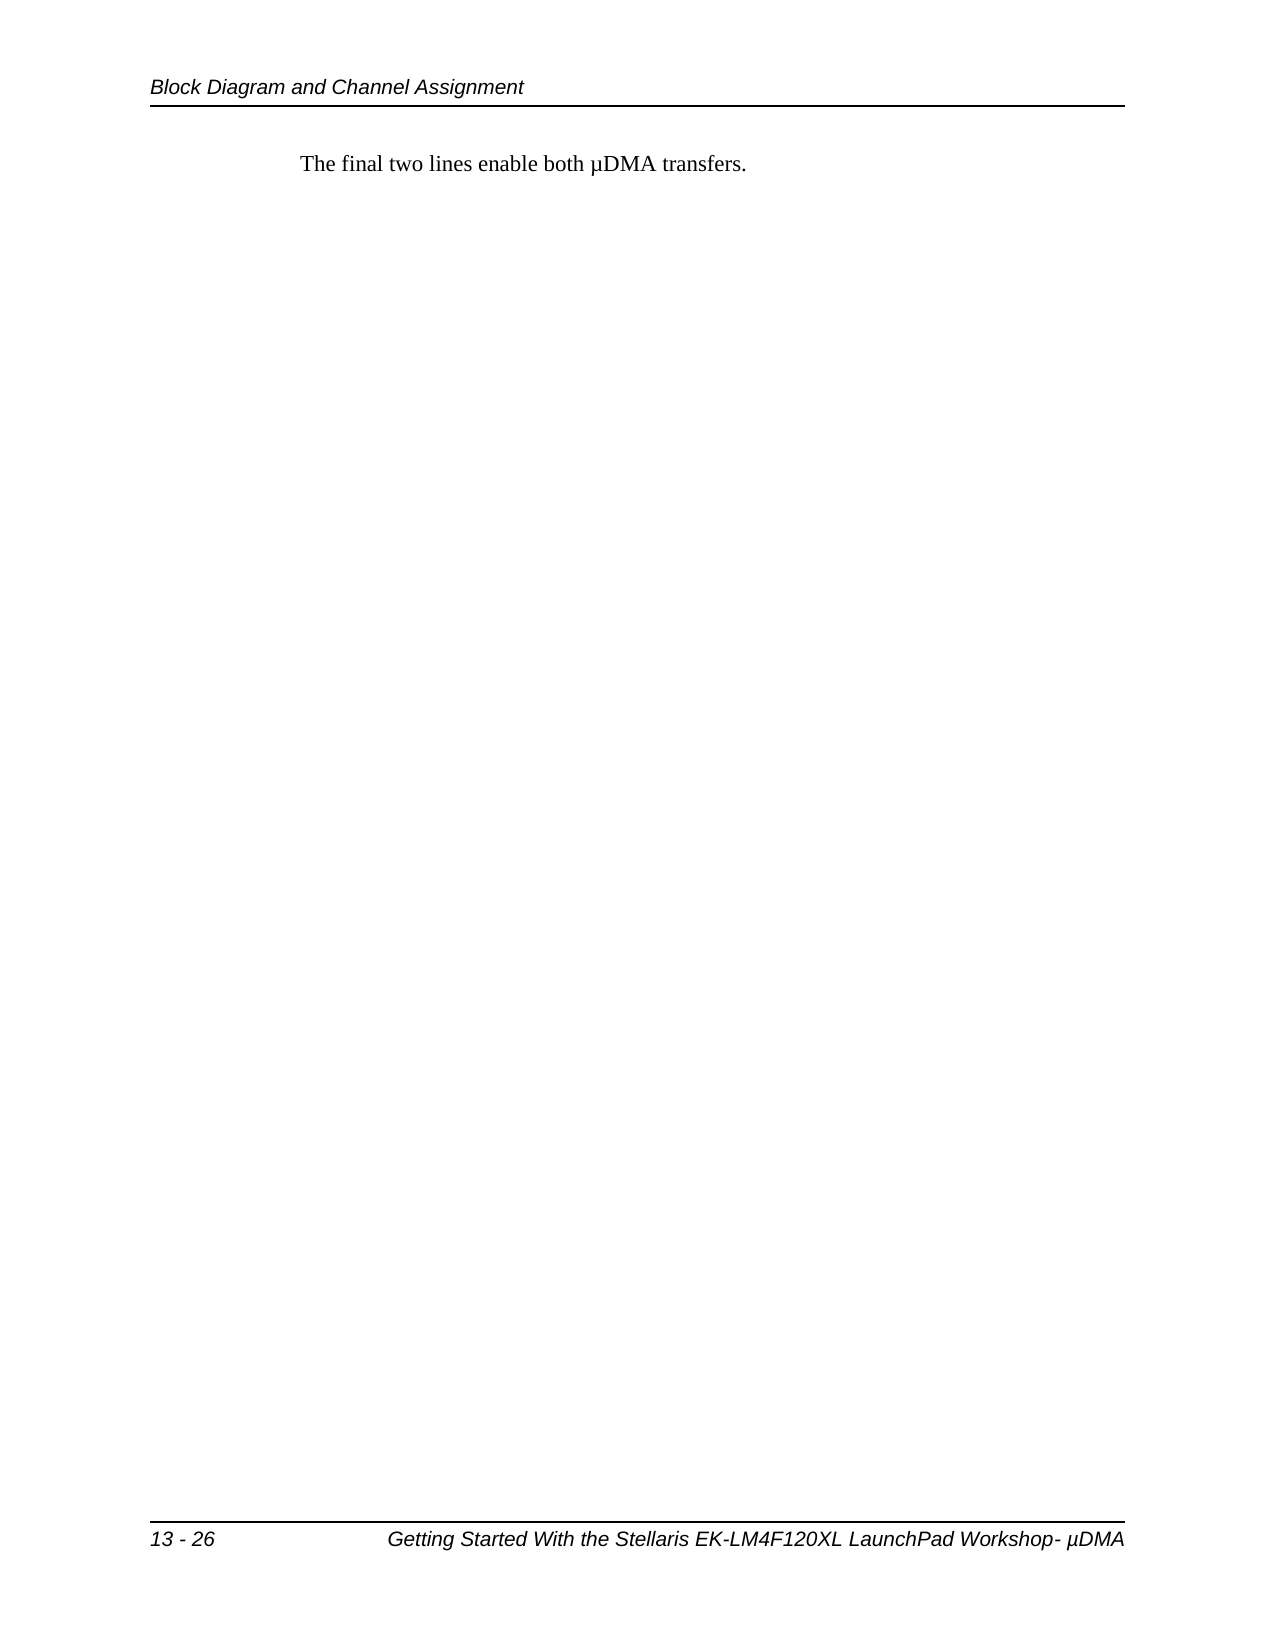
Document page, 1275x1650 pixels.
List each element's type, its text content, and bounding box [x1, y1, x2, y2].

text The final two lines enable both µDMA transfers. [300, 150, 1125, 176]
